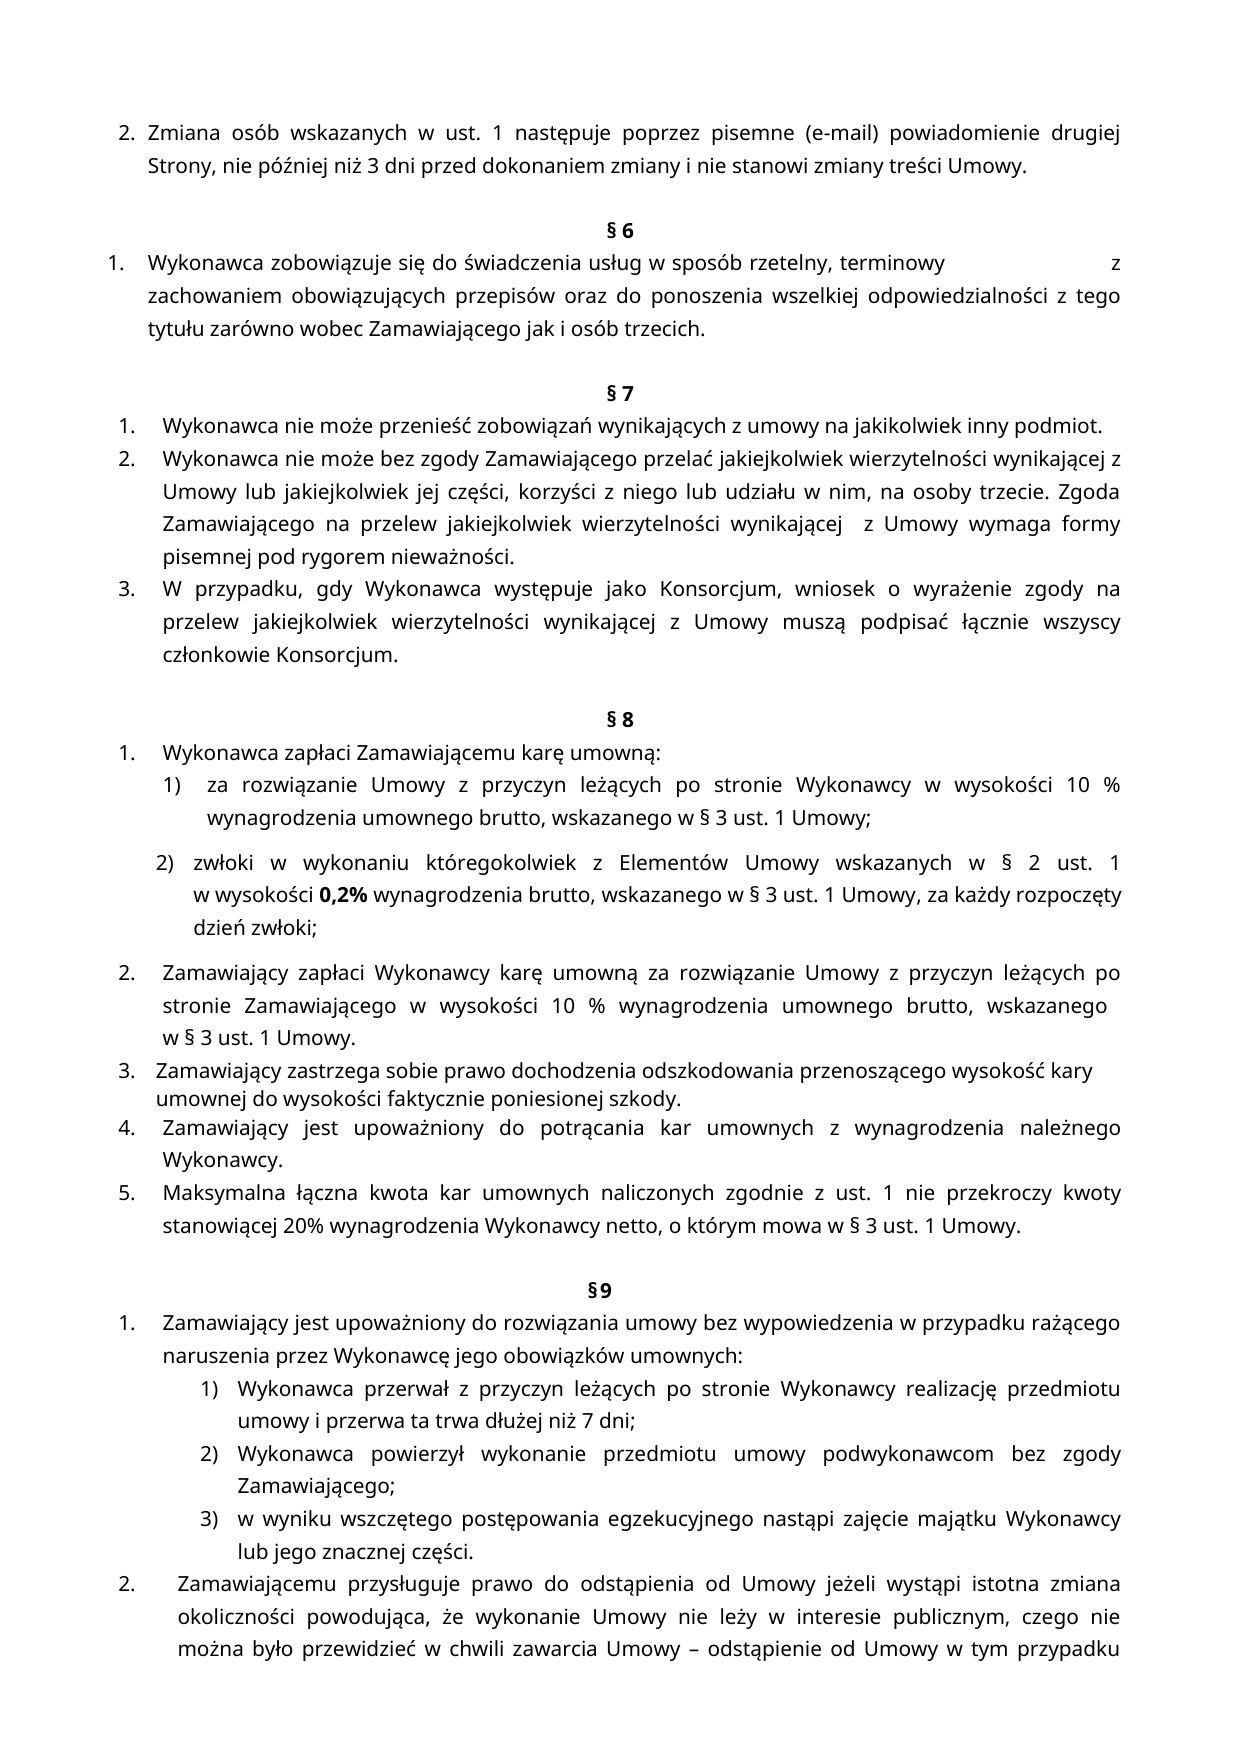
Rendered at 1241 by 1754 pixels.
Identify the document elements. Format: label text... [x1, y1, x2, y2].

text § 8 [118, 705, 1122, 733]
list Wykonawca nie może bez zgody Zamawiającego przelać jakiejkolwiek wierzytelności wynikającej z Umowy lub jakiejkolwiek jej części, korzyści z niego lub udziału w nim, na osoby trzecie. Zgoda Zamawiającego na przelew jakiejkolwiek wierzytelności wynikającej z Umowy wymaga formy pisemnej pod rygorem nieważności. [118, 444, 1122, 570]
list Zamawiający jest upoważniony do rozwiązania umowy bez wypowiedzenia w przypadku rażącego naruszenia przez Wykonawcę jego obowiązków umownych: [118, 1308, 1122, 1369]
list Maksymalna łączna kwota kar umownych naliczonych zgodnie z ust. 1 nie przekroczy kwoty stanowiącej 20% wynagrodzenia Wykonawcy netto, o którym mowa w § 3 ust. 1 Umowy. [118, 1178, 1122, 1239]
list w wyniku wszczętego postępowania egzekucyjnego nastąpi zajęcie majątku Wykonawcy lub jego znacznej części. [200, 1504, 1122, 1565]
list Wykonawca przerwał z przyczyn leżących po stronie Wykonawcy realizację przedmiotu umowy i przerwa ta trwa dłużej niż 7 dni; [200, 1374, 1122, 1435]
list Zamawiający zapłaci Wykonawcy karę umowną za rozwiązanie Umowy z przyczyn leżących po stronie Zamawiającego w wysokości 10 % wynagrodzenia umownego brutto, wskazanego w § 3 ust. 1 Umowy. [118, 958, 1122, 1052]
list Wykonawca zobowiązuje się do świadczenia usług w sposób rzetelny, terminowy z zachowaniem obowiązujących przepisów oraz do ponoszenia wszelkiej odpowiedzialności z tego tytułu zarówno wobec Zamawiającego jak i osób trzecich. [107, 248, 1122, 342]
text § 7 [118, 379, 1122, 407]
text §9 [339, 1276, 786, 1304]
list Zamawiający jest upoważniony do potrącania kar umownych z wynagrodzenia należnego Wykonawcy. [118, 1113, 1122, 1174]
list Wykonawca nie może przenieść zobowiązań wynikających z umowy na jakikolwiek inny podmiot. [118, 412, 1122, 440]
list Wykonawca zapłaci Zamawiającemu karę umowną: [118, 738, 1122, 766]
list zwłoki w wykonaniu któregokolwiek z Elementów Umowy wskazanych w § 2 ust. 1 w wysokości 0,2% wynagrodzenia brutto, wskazanego w § 3 ust. 1 Umowy, za każdy rozpoczęty dzień zwłoki; [156, 848, 1122, 942]
list Wykonawca powierzył wykonanie przedmiotu umowy podwykonawcom bez zgody Zamawiającego; [200, 1439, 1122, 1500]
list W przypadku, gdy Wykonawca występuje jako Konsorcjum, wniosek o wyrażenie zgody na przelew jakiejkolwiek wierzytelności wynikającej z Umowy muszą podpisać łącznie wszyscy członkowie Konsorcjum. [118, 574, 1122, 668]
list Zmiana osób wskazanych w ust. 1 następuje poprzez pisemne (e-mail) powiadomienie drugiej Strony, nie później niż 3 dni przed dokonaniem zmiany i nie stanowi zmiany treści Umowy. [118, 118, 1122, 179]
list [118, 1569, 1122, 1663]
list Zamawiający zastrzega sobie prawo dochodzenia odszkodowania przenoszącego wysokość kary umownej do wysokości faktycznie poniesionej szkody. [118, 1056, 1122, 1113]
list za rozwiązanie Umowy z przyczyn leżących po stronie Wykonawcy w wysokości 10 % wynagrodzenia umownego brutto, wskazanego w § 3 ust. 1 Umowy; [162, 770, 1122, 831]
text § 6 [118, 216, 1122, 244]
